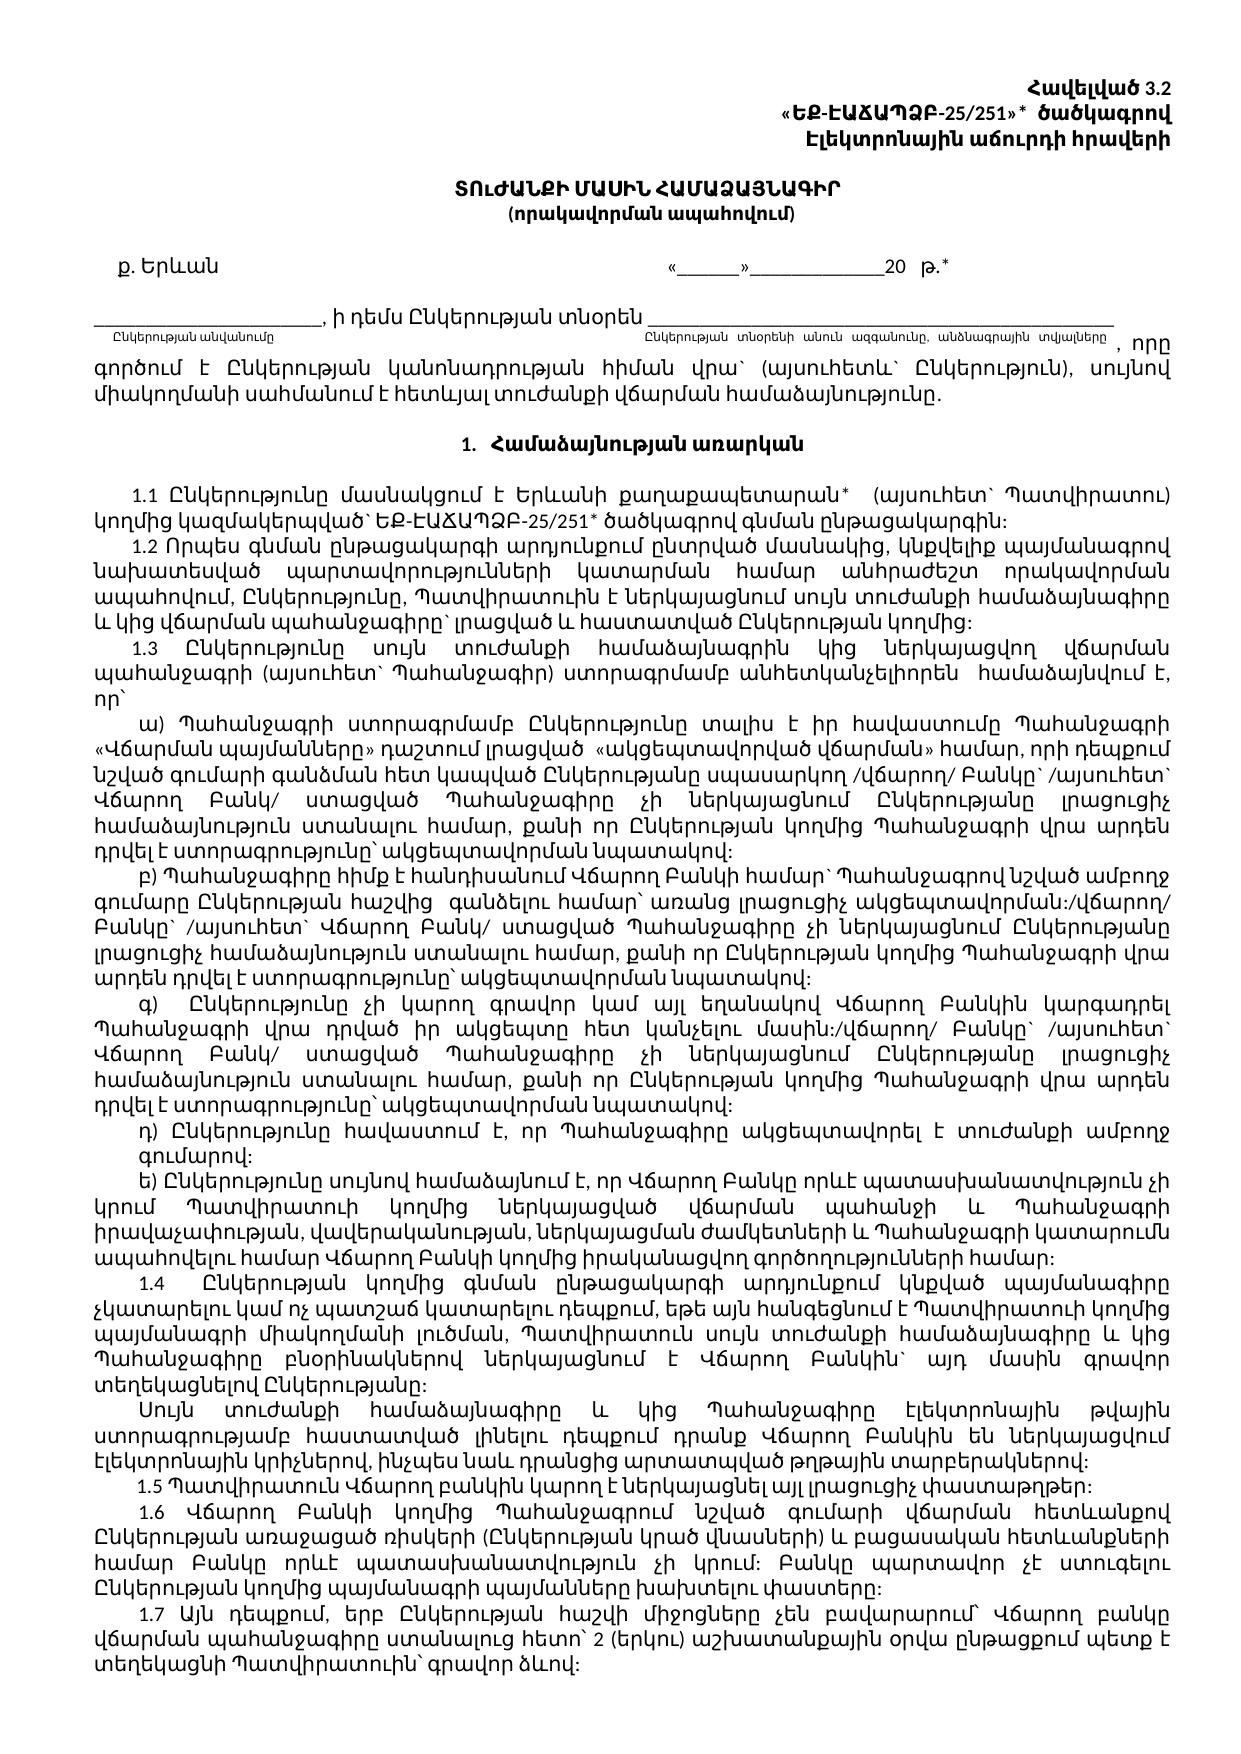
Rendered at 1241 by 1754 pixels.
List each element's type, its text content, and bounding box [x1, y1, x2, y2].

text 1.7 Այն դեպքում, երբ Ընկերության հաշվի միջոցները չեն բավարարում՝ Վճարող բանկը վճարման պահանջագիրը ստանալուց հետո՝ 2 (երկու) աշխատանքային օրվա ընթացքում պետք է տեղեկացնի Պատվիրատուին՝ գրավոր ձևով: [94, 1601, 1171, 1677]
text 1.2 Որպես գնման ընթացակարգի արդյունքում ընտրված մասնակից, կնքվելիք պայմանագրով նախատեսված պարտավորությունների կատարման համար անհրաժեշտ որակավորման ապահովում, Ընկերությունը, Պատվիրատուին է ներկայացնում սույն տուժանքի համաձայնագիրը և կից վճարման պահանջագիրը` լրացված և հաստատված Ընկերության կողմից: [94, 533, 1171, 635]
text 1.1 Ընկերությունը մասնակցում է Երևանի քաղաքապետարան* (այսուհետ` Պատվիրատու) կողմից կազմակերպված` ԵՔ-ԷԱՃԱՊՁԲ-25/251* ծածկագրով գնման ընթացակարգին: [94, 482, 1171, 533]
text Էլեկտրոնային աճուրդի հրավերի [94, 126, 1171, 151]
text Սույն տուժանքի համաձայնագիրը և կից Պահանջագիրը էլեկտրոնային թվային ստորագրությամբ հաստատված լինելու դեպքում դրանք Վճարող Բանկին են ներկայացվում էլեկտրոնային կրիչներով, ինչպես նաև դրանցից արտատպված թղթային տարբերակներով: [94, 1397, 1171, 1474]
text ե) Ընկերությունը սույնով համաձայնում է, որ Վճարող Բանկը որևէ պատասխանատվություն չի կրում Պատվիրատուի կողմից ներկայացված վճարման պահանջի և Պահանջագրի իրավաչափության, վավերականության, ներկայացման ժամկետների և Պահանջագրի կատարումն ապահովելու համար Վճարող Բանկի կողմից իրականացվող գործողությունների համար: [94, 1169, 1171, 1270]
text ա) Պահանջագրի ստորագրմամբ Ընկերությունը տալիս է իր հավաստումը Պահանջագրի «Վճարման պայմանները» դաշտում լրացված «ակցեպտավորված վճարման» համար, որի դեպքում նշված գումարի գանձման հետ կապված Ընկերությանը սպասարկող /վճարող/ Բանկը` /այսուհետ` Վճարող Բանկ/ ստացված Պահանջագիրը չի ներկայացնում Ընկերությանը լրացուցիչ համաձայնություն ստանալու համար, քանի որ Ընկերության կողմից Պահանջագրի վրա արդեն դրվել է ստորագրությունը՝ ակցեպտավորման նպատակով: [94, 711, 1171, 864]
text ք. Երևան «______»_____________20 թ.* [94, 254, 1171, 279]
text (որակավորման ապահովում) [94, 202, 1171, 225]
text 1.4 Ընկերության կողմից գնման ընթացակարգի արդյունքում կնքված պայմանագիրը չկատարելու կամ ոչ պատշաճ կատարելու դեպքում, եթե այն հանգեցնում է Պատվիրատուի կողմից պայմանագրի միակողմանի լուծման, Պատվիրատուն սույն տուժանքի համաձայնագիրը և կից Պահանջագիրը բնօրինակներով ներկայացնում է Վճարող Բանկին` այդ մասին գրավոր տեղեկացնելով Ընկերությանը: [94, 1270, 1171, 1397]
text 1.5 Պատվիրատուն Վճարող բանկին կարող է ներկայացնել այլ լրացուցիչ փաստաթղթեր: [94, 1474, 1171, 1499]
text 1.6 Վճարող Բանկի կողմից Պահանջագրում նշված գումարի վճարման հետևանքով Ընկերության առաջացած ռիսկերի (Ընկերության կրած վնասների) և բացասական հետևանքների համար Բանկը որևէ պատասխանատվություն չի կրում: Բանկը պարտավոր չէ ստուգելու Ընկերության կողմից պայմանագրի պայմանները խախտելու փաստերը: [94, 1499, 1171, 1601]
text «ԵՔ-ԷԱՃԱՊՁԲ-25/251»* ծածկագրով [94, 100, 1171, 126]
text բ) Պահանջագիրը հիմք է հանդիսանում Վճարող Բանկի համար` Պահանջագրով նշված ամբողջ գումարը Ընկերության հաշվից գանձելու համար՝ առանց լրացուցիչ ակցեպտավորման:/վճարող/ Բանկը` /այսուհետ` Վճարող Բանկ/ ստացված Պահանջագիրը չի ներկայացնում Ընկերությանը լրացուցիչ համաձայնություն ստանալու համար, քանի որ Ընկերության կողմից Պահանջագրի վրա արդեն դրվել է ստորագրությունը՝ ակցեպտավորման նպատակով: [94, 864, 1171, 991]
text դ) Ընկերությունը հավաստում է, որ Պահանջագիրը ակցեպտավորել է տուժանքի ամբողջ գումարով: [138, 1118, 1171, 1169]
text Հավելված 3.2 [94, 75, 1171, 100]
text 1.3 Ընկերությունը սույն տուժանքի համաձայնագրին կից ներկայացվող վճարման պահանջագրի (այսուհետ` Պահանջագիր) ստորագրմամբ անհետկանչելիորեն համաձայնվում է, որ՝ [94, 635, 1171, 711]
text Ընկերության անվանումը Ընկերության տնօրենի անուն ազգանունը, անձնագրային տվյալները , որը գործում է Ընկերության կանոնադրության հիման վրա` (այսուհետև` Ընկերություն), սույնով միակողմանի սահմանում է հետևյալ տուժանքի վճարման համաձայնությունը. [94, 330, 1171, 406]
text ՏՈւԺԱՆՔԻ ՄԱՍԻՆ ՀԱՄԱՁԱՅՆԱԳԻՐ [94, 177, 1171, 202]
text ______________________, ի դեմս Ընկերության տնօրեն _____________________________________________ [94, 304, 1171, 330]
text 1. Համաձայնության առարկան [94, 432, 1171, 457]
text գ) Ընկերությունը չի կարող գրավոր կամ այլ եղանակով Վճարող Բանկին կարգադրել Պահանջագրի վրա դրված իր ակցեպտը հետ կանչելու մասին:/վճարող/ Բանկը` /այսուհետ` Վճարող Բանկ/ ստացված Պահանջագիրը չի ներկայացնում Ընկերությանը լրացուցիչ համաձայնություն ստանալու համար, քանի որ Ընկերության կողմից Պահանջագրի վրա արդեն դրվել է ստորագրությունը՝ ակցեպտավորման նպատակով: [94, 991, 1171, 1118]
